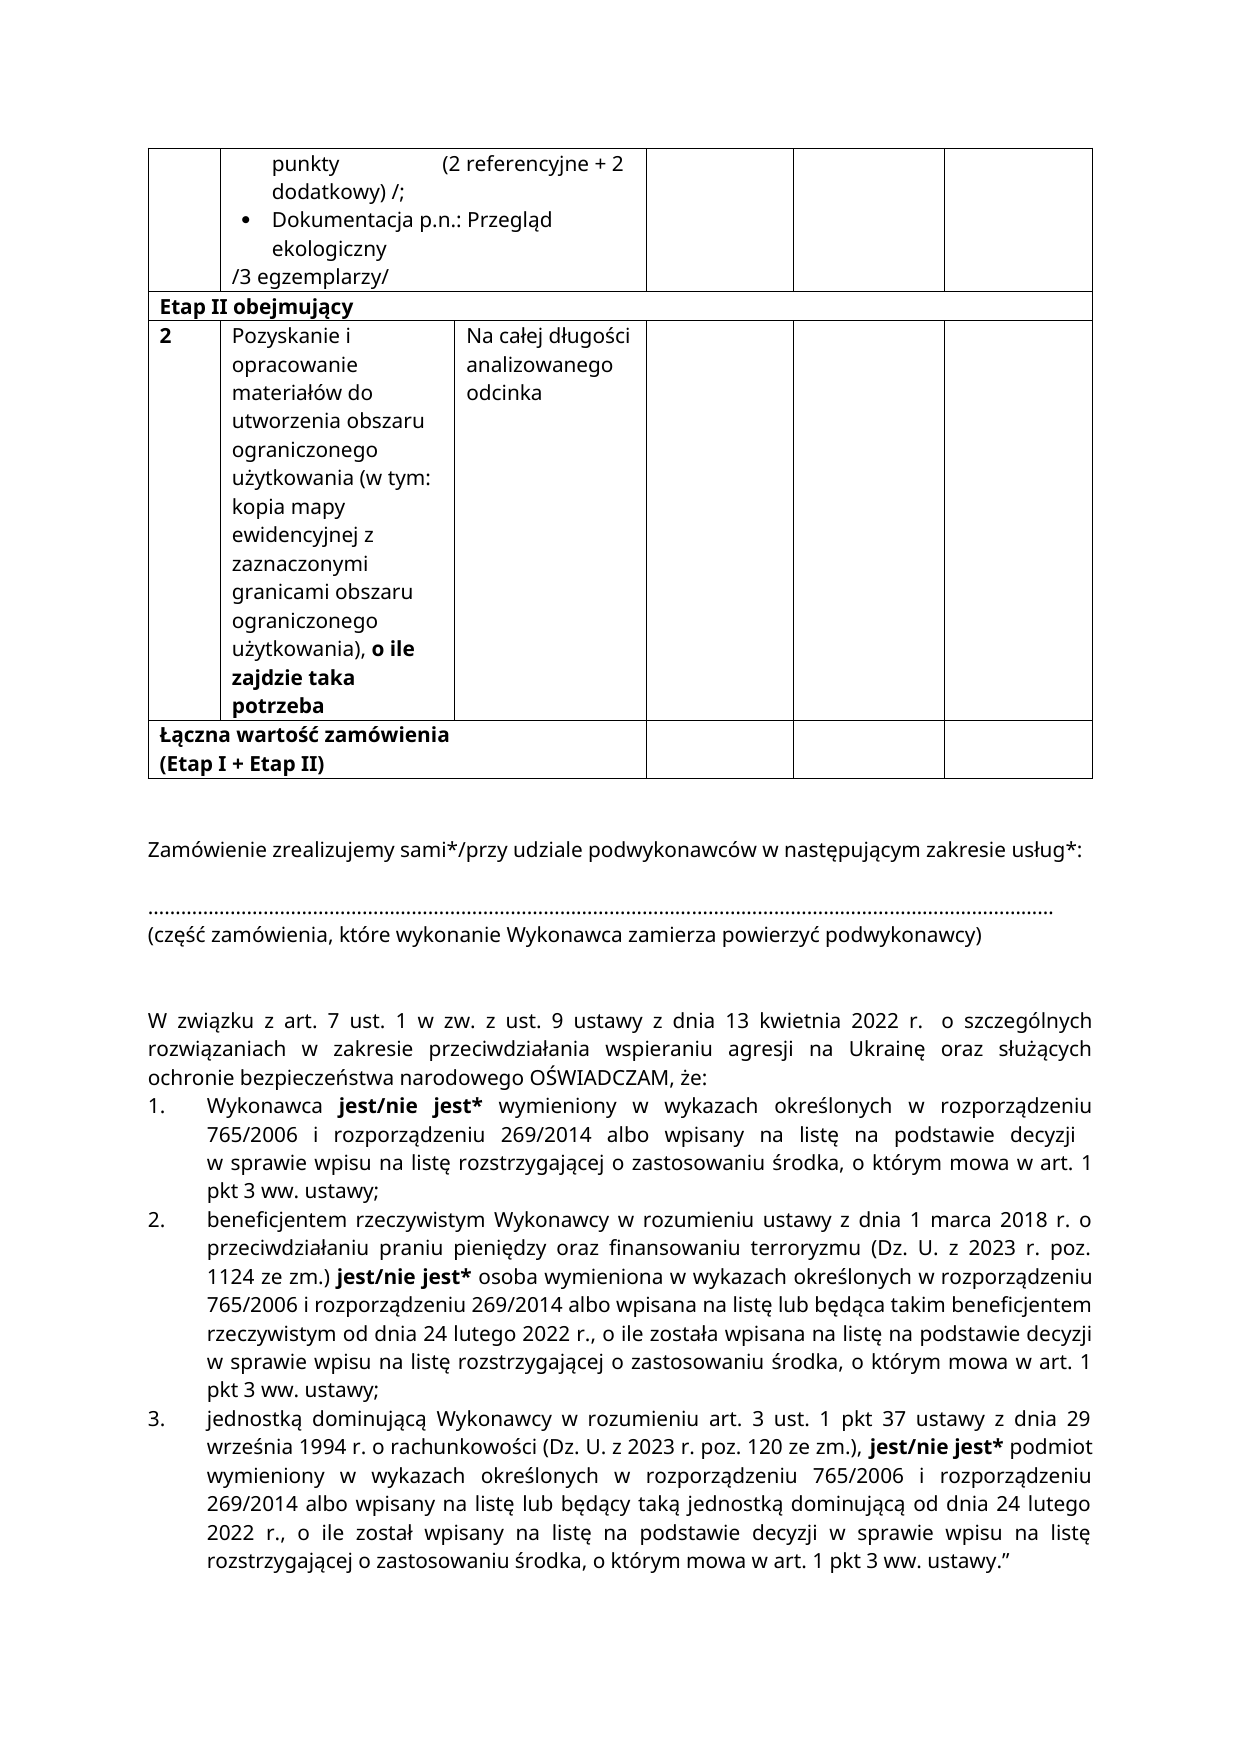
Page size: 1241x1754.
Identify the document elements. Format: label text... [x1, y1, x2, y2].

list beneficjentem rzeczywistym Wykonawcy w rozumieniu ustawy z dnia 1 marca 2018 r. o przeciwdziałaniu praniu pieniędzy oraz finansowaniu terroryzmu (Dz. U. z 2023 r. poz. 1124 ze zm.) jest/nie jest* osoba wymieniona w wykazach określonych w rozporządzeniu 765/2006 i rozporządzeniu 269/2014 albo wpisana na listę lub będąca takim beneficjentem rzeczywistym od dnia 24 lutego 2022 r., o ile została wpisana na listę na podstawie decyzji w sprawie wpisu na listę rozstrzygającej o zastosowaniu środka, o którym mowa w art. 1 pkt 3 ww. ustawy; [148, 1205, 1093, 1404]
table_cell [945, 321, 1092, 719]
table_cell 2 [149, 321, 220, 719]
text …………………………………………………………………………………………………………………………………………………(część zamówienia, które wykonanie Wykonawca zamierza powierzyć podwykonawcy) [148, 892, 1093, 949]
table_cell 1. [149, 149, 220, 291]
table_cell Na całej długości analizowanego odcinka [455, 321, 646, 719]
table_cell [221, 149, 646, 291]
table_cell [945, 149, 1092, 291]
text W związku z art. 7 ust. 1 w zw. z ust. 9 ustawy z dnia 13 kwietnia 2022 r. o szczególnych rozwiązaniach w zakresie przeciwdziałania wspieraniu agresji na Ukrainę oraz służących ochronie bezpieczeństwa narodowego OŚWIADCZAM, że: [148, 1006, 1093, 1091]
table_cell Etap II obejmujący [149, 292, 1092, 320]
table_cell [794, 149, 944, 291]
list Wykonawca jest/nie jest* wymieniony w wykazach określonych w rozporządzeniu 765/2006 i rozporządzeniu 269/2014 albo wpisany na listę na podstawie decyzji w sprawie wpisu na listę rozstrzygającej o zastosowaniu środka, o którym mowa w art. 1 pkt 3 ww. ustawy; [148, 1091, 1093, 1205]
table_cell [794, 321, 944, 719]
table_cell [794, 721, 944, 777]
table_cell [647, 149, 793, 291]
table_cell Pozyskanie i opracowanie materiałów do utworzenia obszaru ograniczonego użytkowania (w tym: kopia mapy ewidencyjnej z zaznaczonymi granicami obszaru ograniczonego użytkowania), o ile zajdzie taka potrzeba [221, 321, 454, 719]
text Zamówienie zrealizujemy sami*/przy udziale podwykonawców w następującym zakresie usług*: [148, 835, 1093, 864]
table_cell [945, 721, 1092, 777]
table_cell Łączna wartość zamówienia (Etap I + Etap II) [149, 721, 646, 777]
table_cell [647, 321, 793, 719]
table_cell [647, 721, 793, 777]
list jednostką dominującą Wykonawcy w rozumieniu art. 3 ust. 1 pkt 37 ustawy z dnia 29 września 1994 r. o rachunkowości (Dz. U. z 2023 r. poz. 120 ze zm.), jest/nie jest* podmiot wymieniony w wykazach określonych w rozporządzeniu 765/2006 i rozporządzeniu 269/2014 albo wpisany na listę lub będący taką jednostką dominującą od dnia 24 lutego 2022 r., o ile został wpisany na listę na podstawie decyzji w sprawie wpisu na listę rozstrzygającej o zastosowaniu środka, o którym mowa w art. 1 pkt 3 ww. ustawy.” [148, 1404, 1093, 1575]
